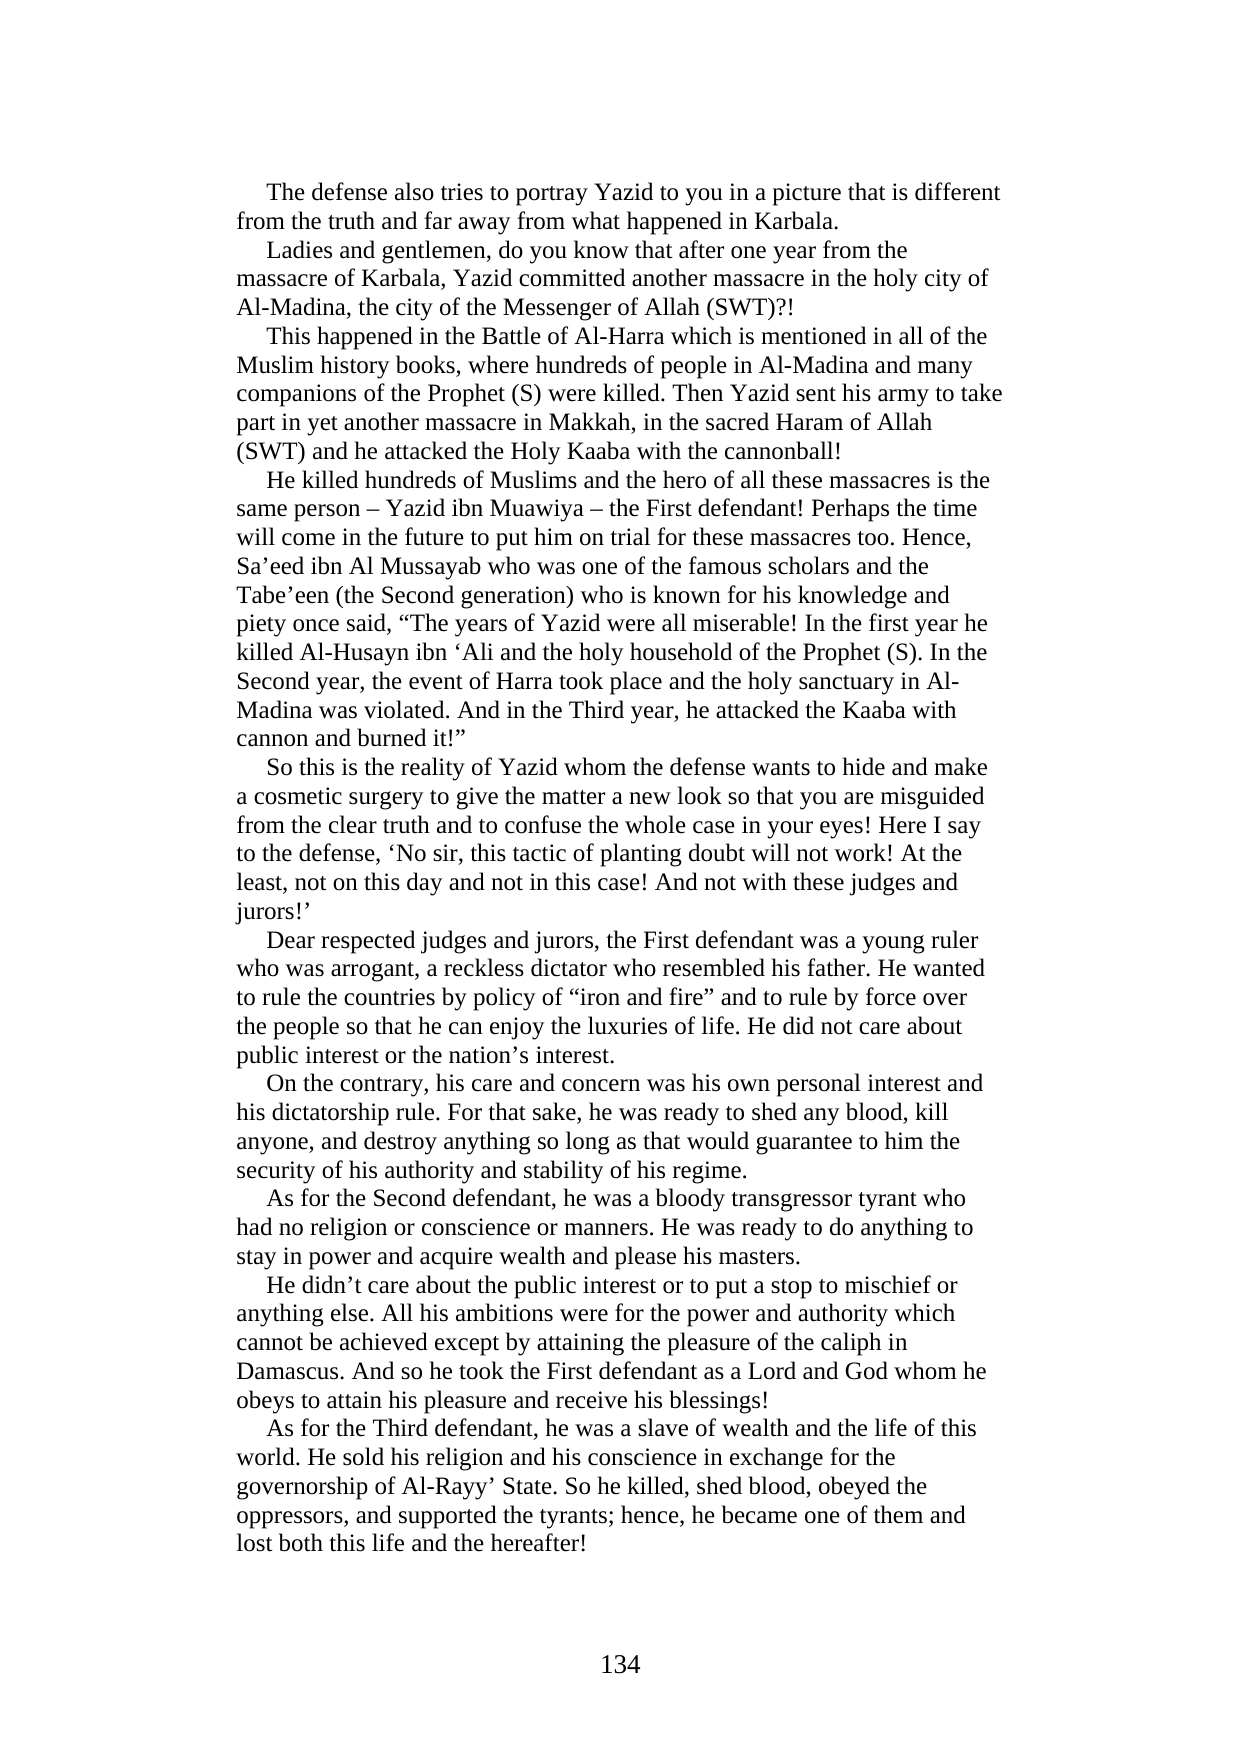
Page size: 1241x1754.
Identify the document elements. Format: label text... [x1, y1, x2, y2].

text The defense also tries to portray Yazid to you in a picture that is different from the truth and far away from what happened in Karbala. [236, 177, 1004, 235]
text Dear respected judges and jurors, the First defendant was a young ruler who was arrogant, a reckless dictator who resembled his father. He wanted to rule the countries by policy of “iron and fire” and to rule by force over the people so that he can enjoy the luxuries of life. He did not care about public interest or the nation’s interest. [236, 925, 1004, 1068]
text He killed hundreds of Muslims and the hero of all these massacres is the same person – Yazid ibn Muawiya – the First defendant! Perhaps the time will come in the future to put him on trial for these massacres too. Hence, Sa’eed ibn Al Mussayab who was one of the famous scholars and the Tabe’een (the Second generation) who is known for his knowledge and piety once said, “The years of Yazid were all miserable! In the first year he killed Al-Husayn ibn ‘Ali and the holy household of the Prophet (S). In the Second year, the event of Harra took place and the holy sanctuary in Al-Madina was violated. And in the Third year, he attacked the Kaaba with cannon and burned it!” [236, 465, 1004, 752]
text As for the Third defendant, he was a slave of wealth and the life of this world. He sold his religion and his conscience in exchange for the governorship of Al-Rayy’ State. So he killed, shed blood, obeyed the oppressors, and supported the tyrants; hence, he became one of them and lost both this life and the hereafter! [236, 1413, 1004, 1557]
text This happened in the Battle of Al-Harra which is mentioned in all of the Muslim history books, where hundreds of people in Al-Madina and many companions of the Prophet (S) were killed. Then Yazid sent his army to take part in yet another massacre in Makkah, in the sacred Haram of Allah (SWT) and he attacked the Holy Kaaba with the cannonball! [236, 321, 1004, 465]
text On the contrary, his care and concern was his own personal interest and his dictatorship rule. For that sake, he was ready to shed any blood, kill anyone, and destroy anything so long as that would guarantee to him the security of his authority and stability of his regime. [236, 1068, 1004, 1183]
text He didn’t care about the public interest or to put a stop to mischief or anything else. All his ambitions were for the power and authority which cannot be achieved except by attaining the pleasure of the caliph in Damascus. And so he took the First defendant as a Lord and God whom he obeys to attain his pleasure and receive his blessings! [236, 1270, 1004, 1413]
text So this is the reality of Yazid whom the defense wants to hide and make a cosmetic surgery to give the matter a new look so that you are misguided from the clear truth and to confuse the whole case in your eyes! Here I say to the defense, ‘No sir, this tactic of planting doubt will not work! At the least, not on this day and not in this case! And not with these judges and jurors!’ [236, 752, 1004, 925]
text Ladies and gentlemen, do you know that after one year from the massacre of Karbala, Yazid committed another massacre in the holy city of Al-Madina, the city of the Messenger of Allah (SWT)?! [236, 235, 1004, 321]
text As for the Second defendant, he was a bloody transgressor tyrant who had no religion or conscience or manners. He was ready to do anything to stay in power and acquire wealth and please his masters. [236, 1183, 1004, 1270]
